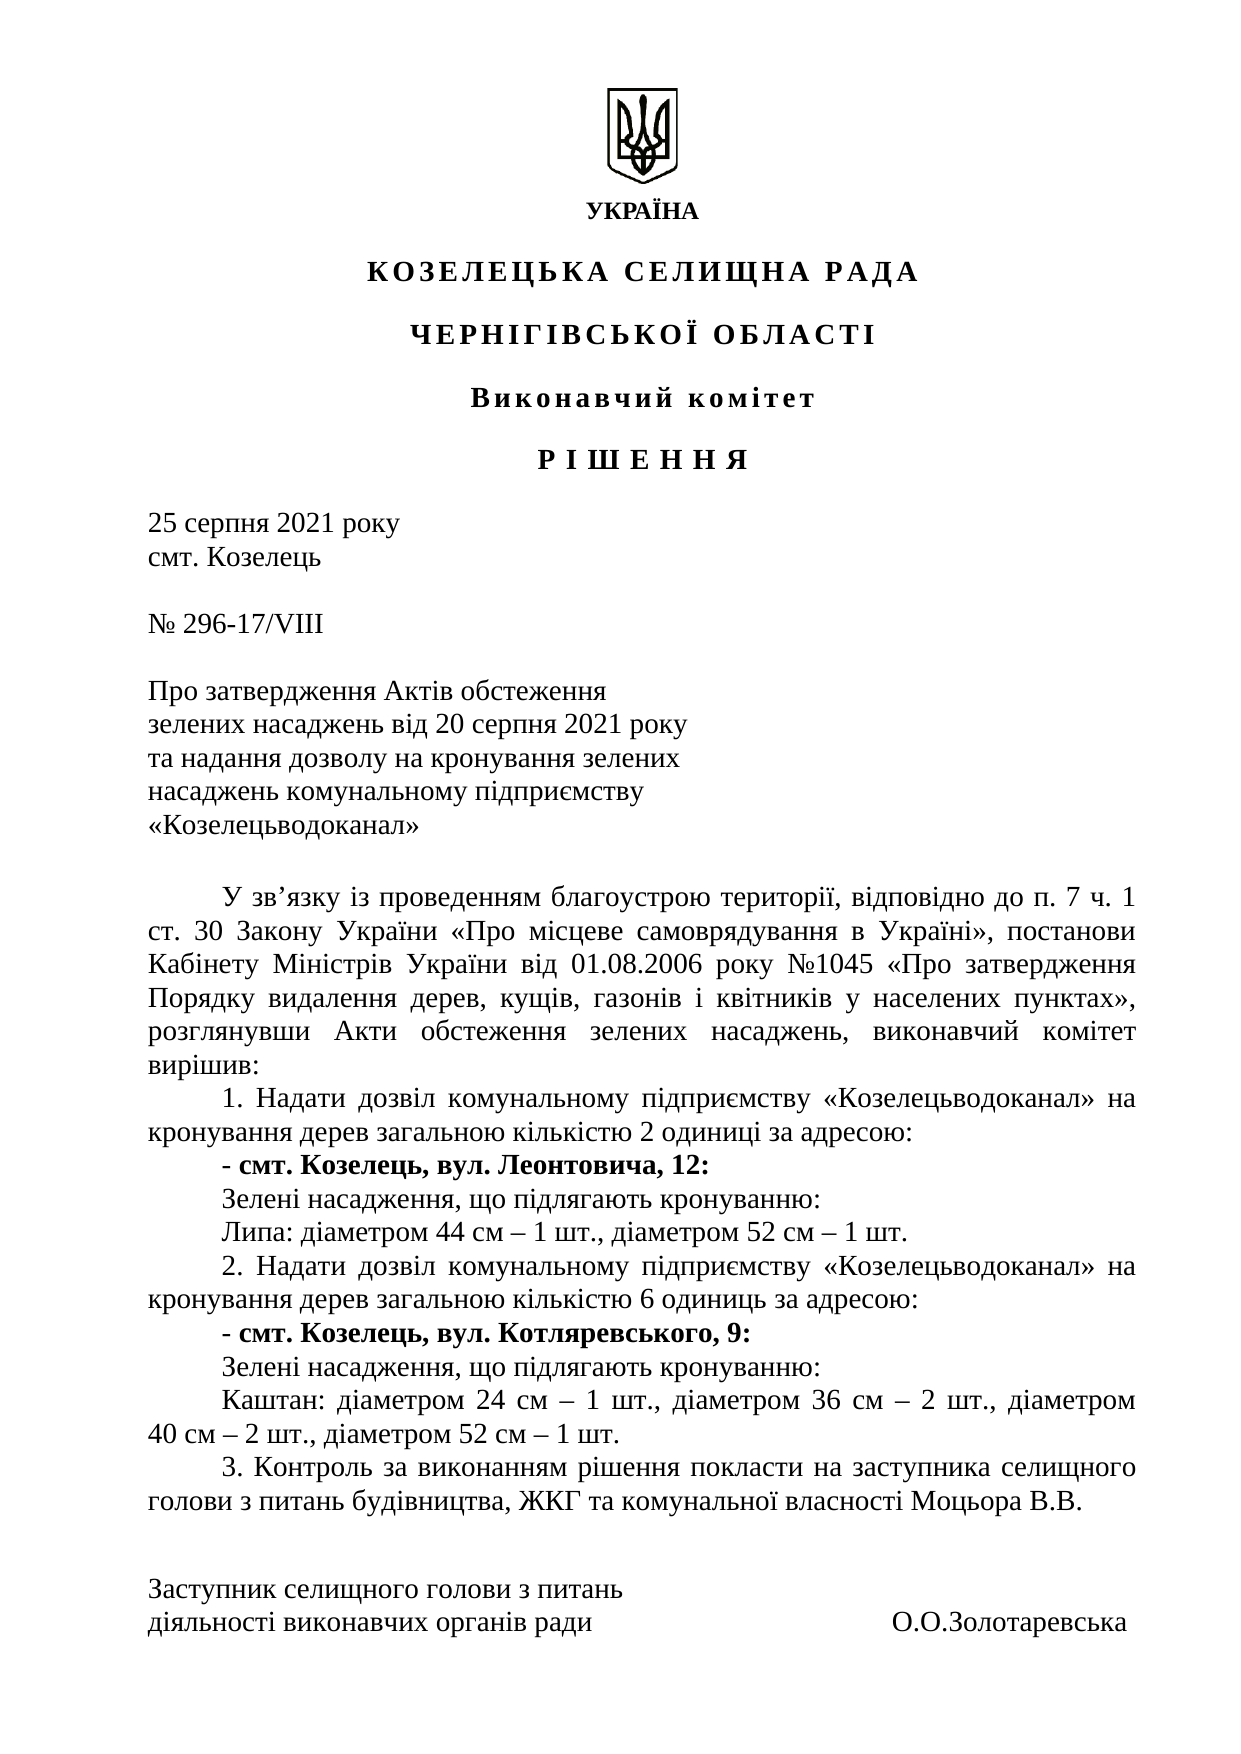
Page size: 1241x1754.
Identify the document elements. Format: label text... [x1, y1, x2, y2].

text Зелені насадження, що підлягають кронуванню: [148, 1181, 1137, 1214]
text - смт. Козелець, вул. Котляревського, 9: [148, 1315, 1137, 1349]
text діяльності виконавчих органів ради О.О.Золотаревська [148, 1604, 1137, 1638]
text смт. Козелець [148, 539, 1137, 572]
text насаджень комунальному підприємству [148, 773, 1137, 807]
text - смт. Козелець, вул. Леонтовича, 12: [148, 1147, 1137, 1181]
text № 296-17/VIII [148, 606, 1137, 639]
text Липа: діаметром 44 см – 1 шт., діаметром 52 см – 1 шт. [148, 1214, 1137, 1248]
text 2. Надати дозвіл комунальному підприємству «Козелецьводоканал» на кронування дерев загальною кількістю 6 одиниць за адресою: [148, 1248, 1137, 1315]
text Зелені насадження, що підлягають кронуванню: [148, 1349, 1137, 1382]
text 1. Надати дозвіл комунальному підприємству «Козелецьводоканал» на кронування дерев загальною кількістю 2 одиниці за адресою: [148, 1080, 1137, 1147]
text 3. Контроль за виконанням рішення покласти на заступника селищного голови з питань будівництва, ЖКГ та комунальної власності Моцьора В.В. [148, 1449, 1137, 1516]
text та надання дозволу на кронування зелених [148, 740, 1137, 773]
text Каштан: діаметром 24 см – 1 шт., діаметром 36 см – 2 шт., діаметром 40 см – 2 шт., діаметром 52 см – 1 шт. [148, 1382, 1137, 1449]
text 25 серпня 2021 року [148, 505, 1137, 539]
text Україна [148, 196, 1137, 225]
text зелених насаджень від 20 серпня 2021 року [148, 706, 1137, 740]
text Виконавчий комітет [148, 380, 1137, 413]
text ЧЕРНІГІВСЬКОЇ ОБЛАСТІ [148, 317, 1137, 351]
text У зв’язку із проведенням благоустрою території, відповідно до п. 7 ч. 1 ст. 30 Закону України «Про місцеве самоврядування в Україні», постанови Кабінету Міністрів України від 01.08.2006 року №1045 «Про затвердження Порядку видалення дерев, кущів, газонів і квітників у населених пунктах», розглянувши Акти обстеження зелених насаджень, виконавчий комітет вирішив: [148, 879, 1137, 1080]
picture [607, 88, 678, 184]
text РІШЕННЯ [148, 442, 1137, 476]
text Заступник селищного голови з питань [148, 1571, 1137, 1604]
text Про затвердження Актів обстеження [148, 673, 1137, 706]
text «Козелецьводоканал» [148, 807, 1137, 841]
text КОЗЕЛЕЦЬКА СЕЛИЩНА РАДА [148, 254, 1137, 288]
